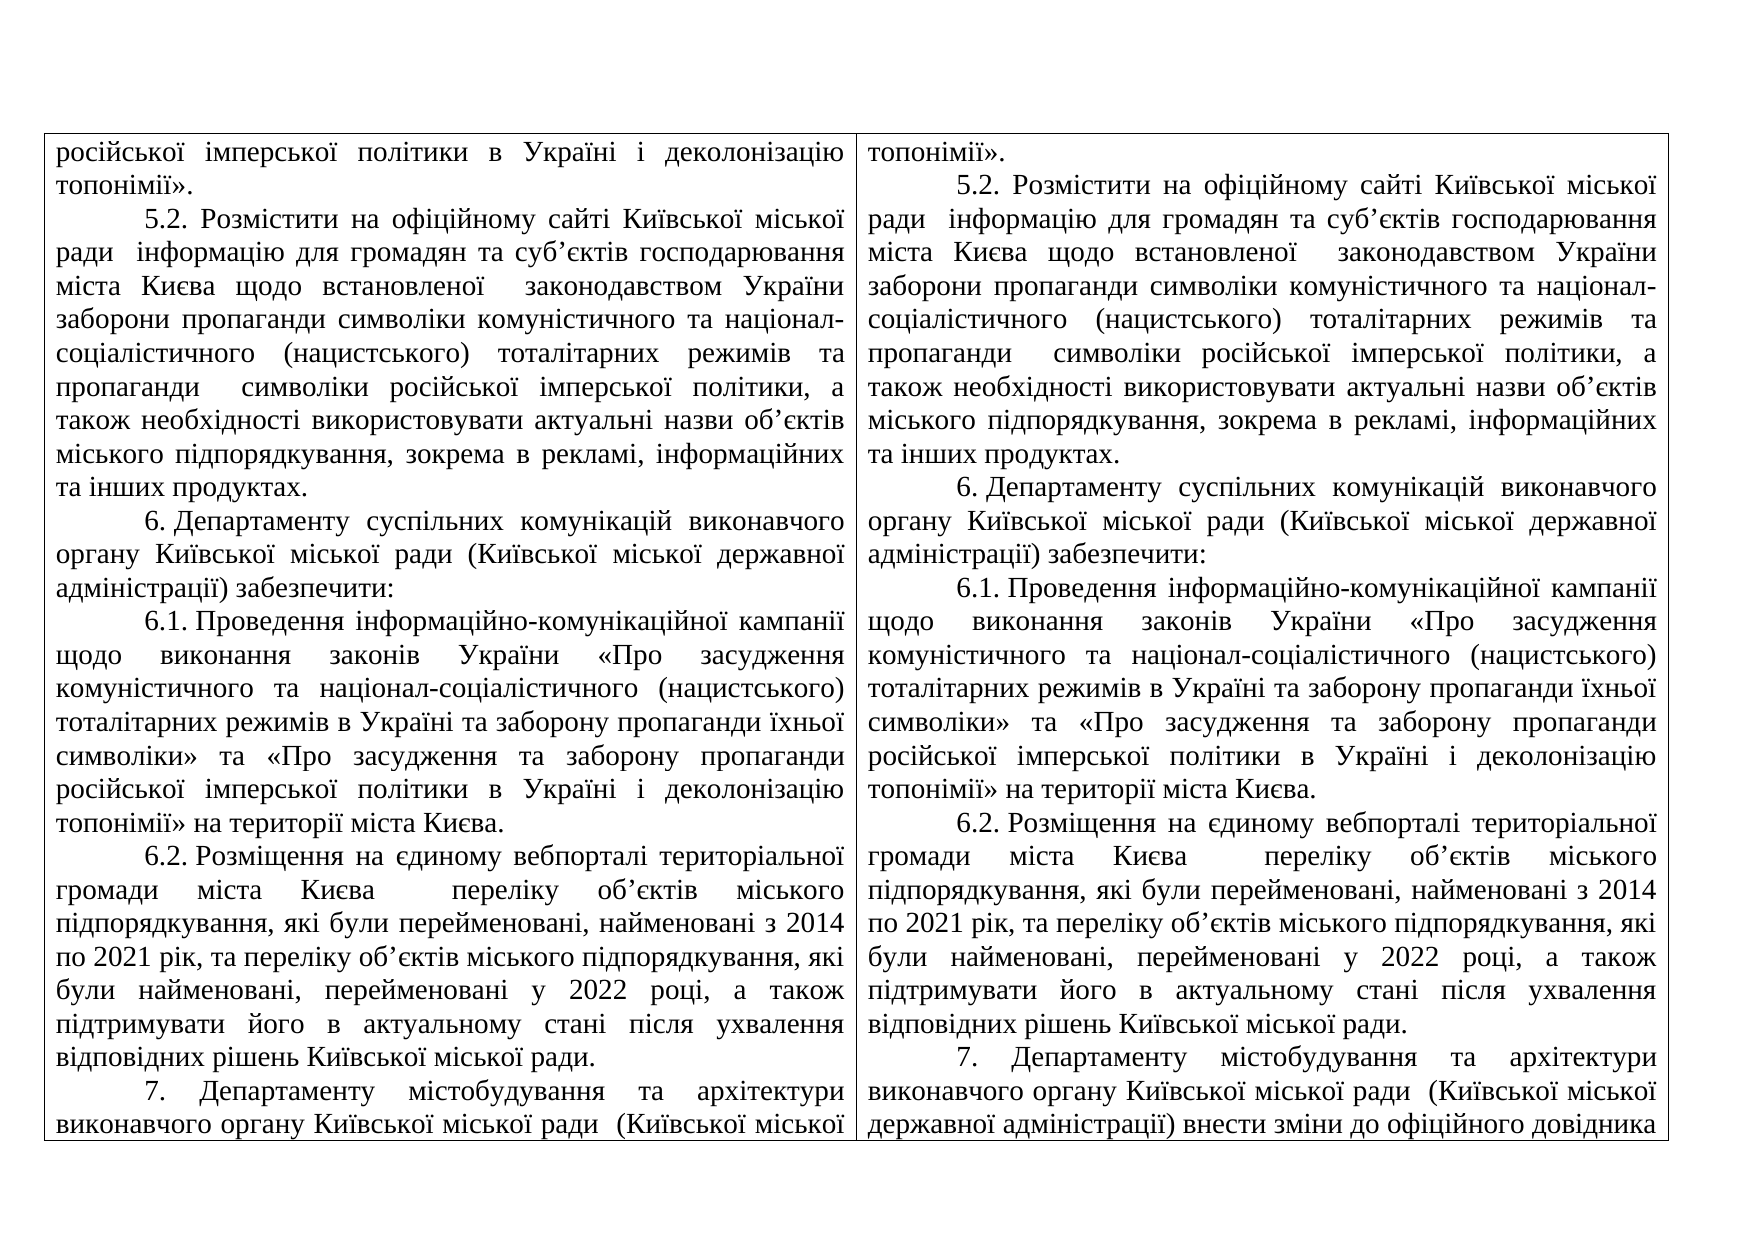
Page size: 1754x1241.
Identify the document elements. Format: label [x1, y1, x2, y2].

table_cell [857, 134, 1668, 1140]
table_cell [45, 134, 856, 1140]
